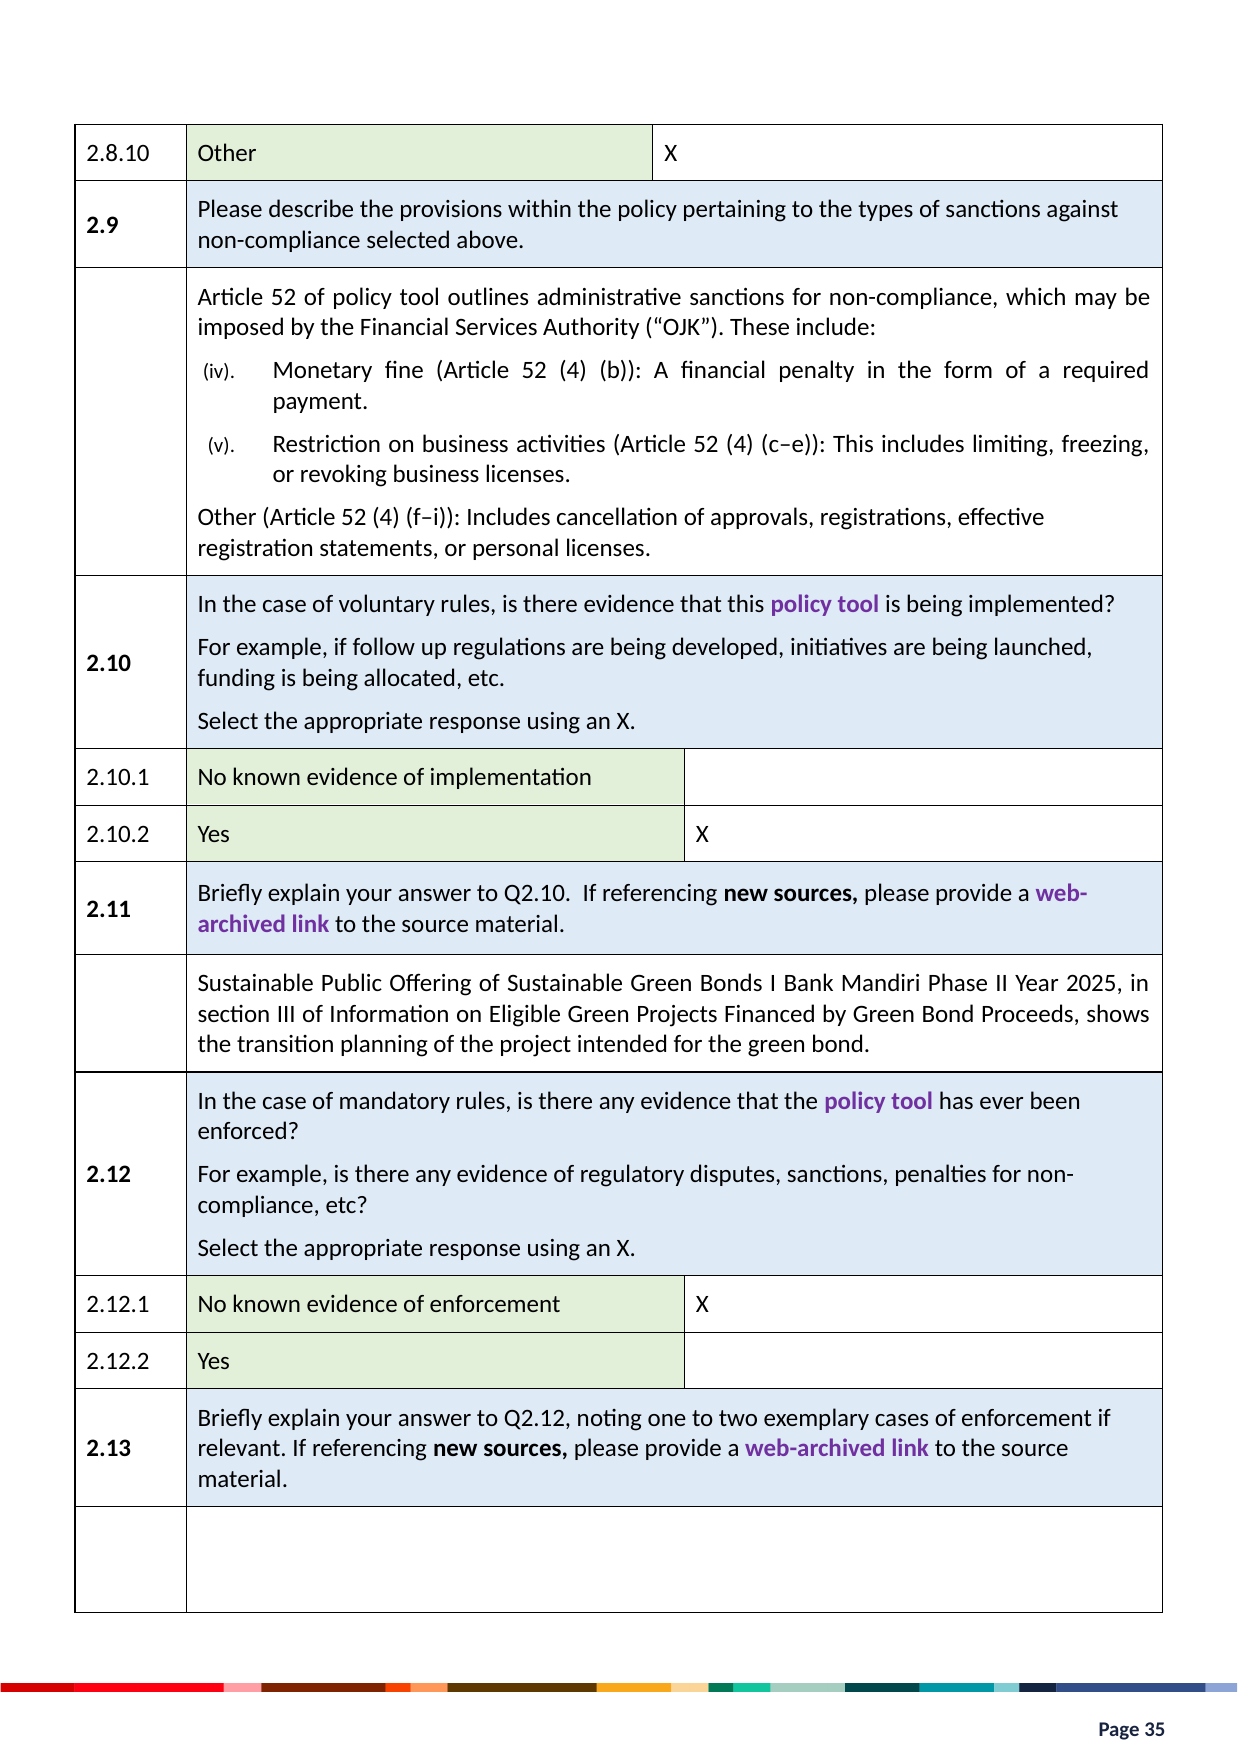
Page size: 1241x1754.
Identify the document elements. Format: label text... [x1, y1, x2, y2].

table_cell Please describe the provisions within the policy pertaining to the types of sanctions against non-compliance selected above. [187, 181, 1162, 267]
table_cell 2.11 [76, 862, 186, 954]
table_cell 2.13 [76, 1389, 186, 1506]
table_cell In the case of voluntary rules, is there evidence that this policy tool is being implemented? For example, if follow up regulations are being developed, initiatives are being launched, funding is being allocated, etc. Select the appropriate response using an X. [187, 576, 1162, 748]
table_cell Briefly explain your answer to Q2.10. If referencing new sources, please provide a web-archived link to the source material. [187, 862, 1162, 954]
table_cell [76, 955, 186, 1071]
table_cell X [653, 125, 1162, 180]
table_cell Other [187, 125, 652, 180]
table_cell [76, 1507, 186, 1612]
table_cell Briefly explain your answer to Q2.12, noting one to two exemplary cases of enforcement if relevant. If referencing new sources, please provide a web-archived link to the source material. [187, 1389, 1162, 1506]
table_cell Article 52 of policy tool outlines administrative sanctions for non-compliance, which may be imposed by the Financial Services Authority (“OJK”). These include: Monetary fine (Article 52 (4) (b)): A financial penalty in the form of a required payment. Restriction on business activities (Article 52 (4) (c–e)): This includes limiting, freezing, or revoking business licenses. Other (Article 52 (4) (f–i)): Includes cancellation of approvals, registrations, effective registration statements, or personal licenses. [187, 268, 1162, 575]
table_cell No known evidence of enforcement [187, 1276, 684, 1332]
table_cell [76, 268, 186, 575]
table_cell Yes [187, 1333, 684, 1388]
table_cell 2.12.2 [76, 1333, 186, 1388]
table_cell [685, 1333, 1162, 1388]
table_cell Yes [187, 806, 684, 861]
table_cell 2.9 [76, 181, 186, 267]
table_cell In the case of mandatory rules, is there any evidence that the policy tool has ever been enforced? For example, is there any evidence of regulatory disputes, sanctions, penalties for non-compliance, etc? Select the appropriate response using an X. [187, 1073, 1162, 1275]
table_cell 2.12.1 [76, 1276, 186, 1332]
table_cell Sustainable Public Offering of Sustainable Green Bonds I Bank Mandiri Phase II Year 2025, in section III of Information on Eligible Green Projects Financed by Green Bond Proceeds, shows the transition planning of the project intended for the green bond. [187, 955, 1162, 1071]
table_cell 2.8.10 [76, 125, 186, 180]
table_cell 2.10.1 [76, 749, 186, 804]
table_cell 2.12 [76, 1073, 186, 1275]
table_cell X [685, 806, 1162, 861]
picture [0, 1683, 1236, 1692]
table_cell No known evidence of implementation [187, 749, 684, 804]
table_cell 2.10 [76, 576, 186, 748]
table_cell [685, 749, 1162, 804]
table_cell 2.10.2 [76, 806, 186, 861]
table_cell X [685, 1276, 1162, 1332]
table_cell [187, 1507, 1162, 1612]
